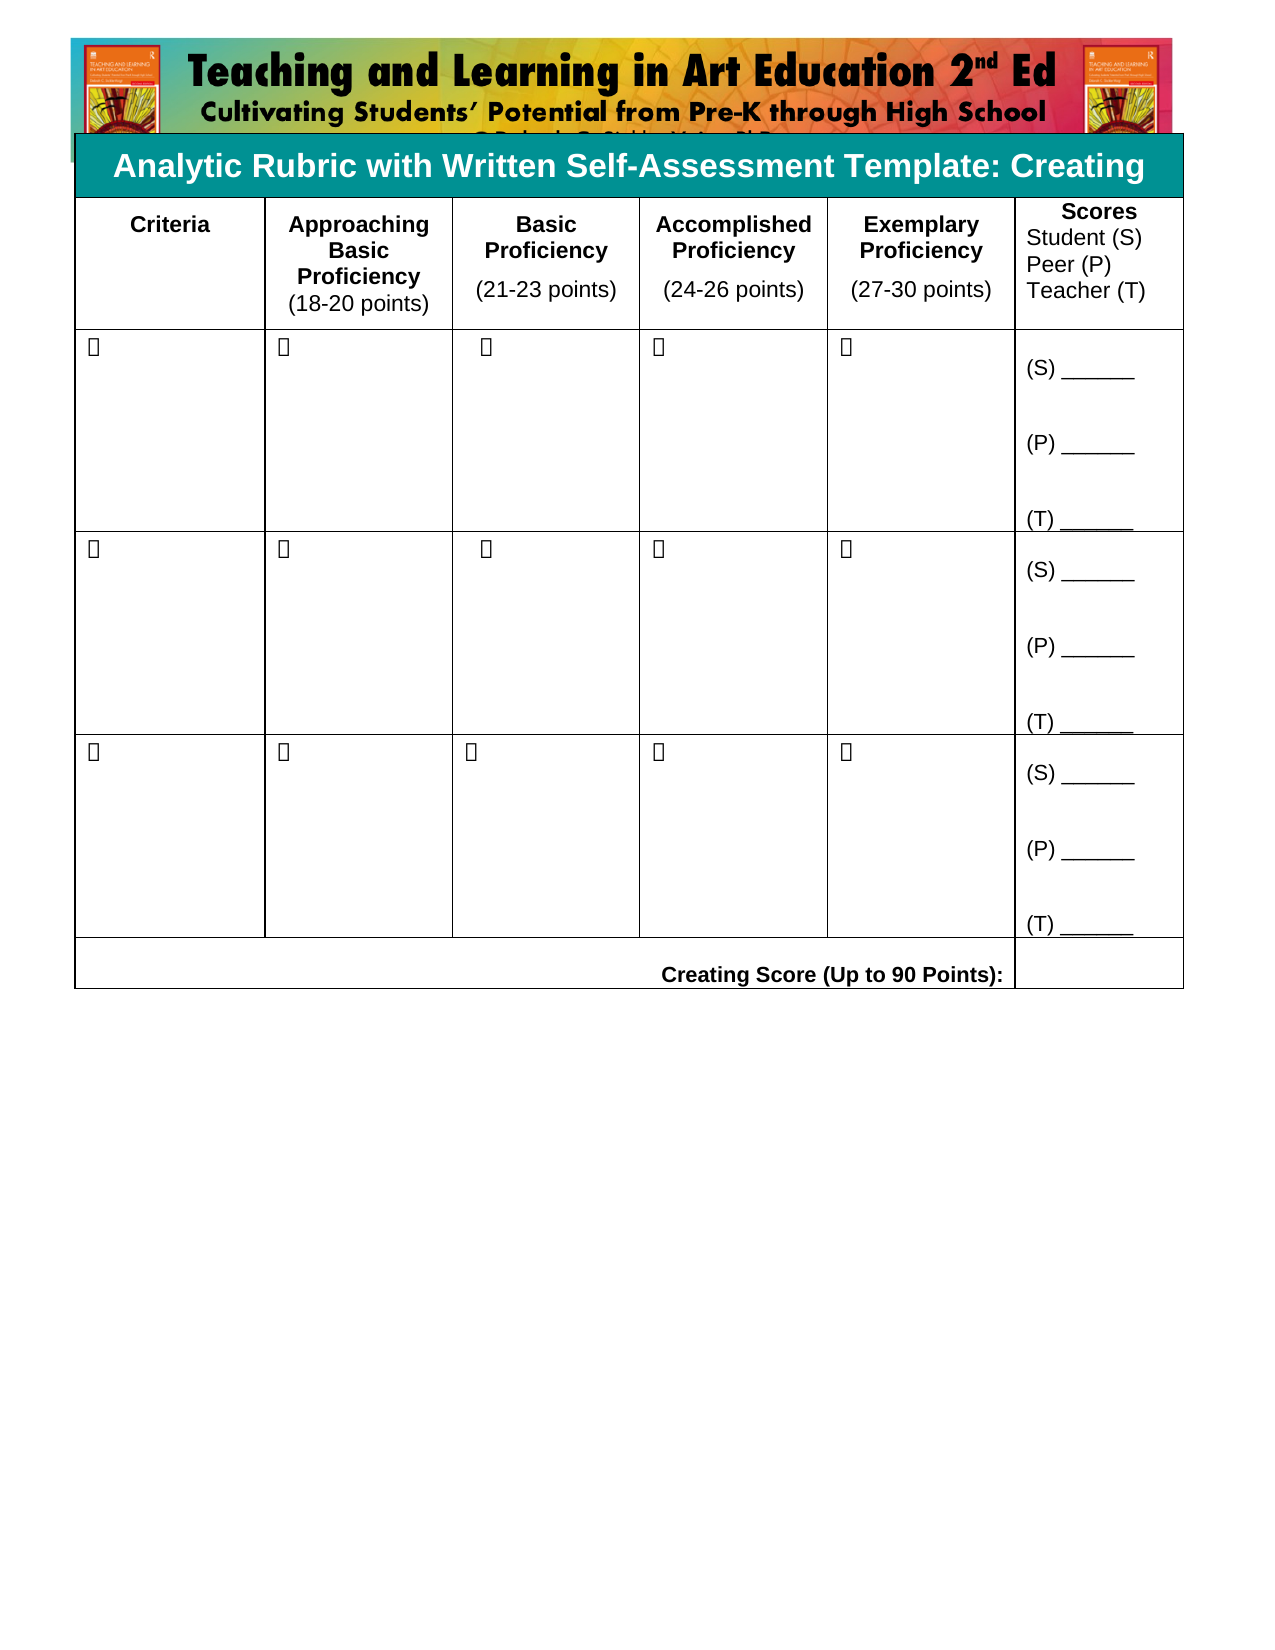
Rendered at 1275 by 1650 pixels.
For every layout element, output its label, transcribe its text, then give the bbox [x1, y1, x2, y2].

table_cell ✅ [266, 330, 452, 531]
table_cell ✅ [453, 735, 639, 937]
table_cell ✅ [76, 532, 264, 734]
table_cell (S) ______ (P) ______ (T) ______ [1016, 532, 1183, 734]
table_cell Scores Student (S) Peer (P) Teacher (T) [1016, 198, 1183, 328]
table_cell Accomplished Proficiency (24-26 points) [640, 198, 827, 328]
table_cell ✅ [828, 735, 1014, 937]
table_cell Basic Proficiency (21-23 points) [453, 198, 639, 328]
table_cell ✅ [76, 735, 264, 937]
table_cell Exemplary Proficiency (27-30 points) [828, 198, 1014, 328]
table_cell ✅ [266, 735, 452, 937]
table_cell (S) ______ (P) ______ (T) ______ [1016, 330, 1183, 531]
table_cell ✅ [453, 532, 639, 734]
table_cell ✅ [828, 532, 1014, 734]
table_cell Creating Score (Up to 90 Points): [76, 938, 1014, 988]
table_cell ✅ [76, 330, 264, 531]
table_cell Criteria [76, 198, 264, 328]
table_cell ✅ [828, 330, 1014, 531]
table_cell ✅ [266, 532, 452, 734]
table_cell ✅ [453, 330, 639, 531]
table_header Analytic Rubric with Written Self-Assessment Template: Creating [76, 134, 1183, 197]
table_cell ✅ [640, 532, 827, 734]
table_cell ✅ [640, 735, 827, 937]
table_cell [1016, 938, 1183, 988]
table_cell Approaching Basic Proficiency (18-20 points) [266, 198, 452, 328]
table_cell (S) ______ (P) ______ (T) ______ [1016, 735, 1183, 937]
table_cell ✅ [640, 330, 827, 531]
picture [70, 37, 1173, 163]
